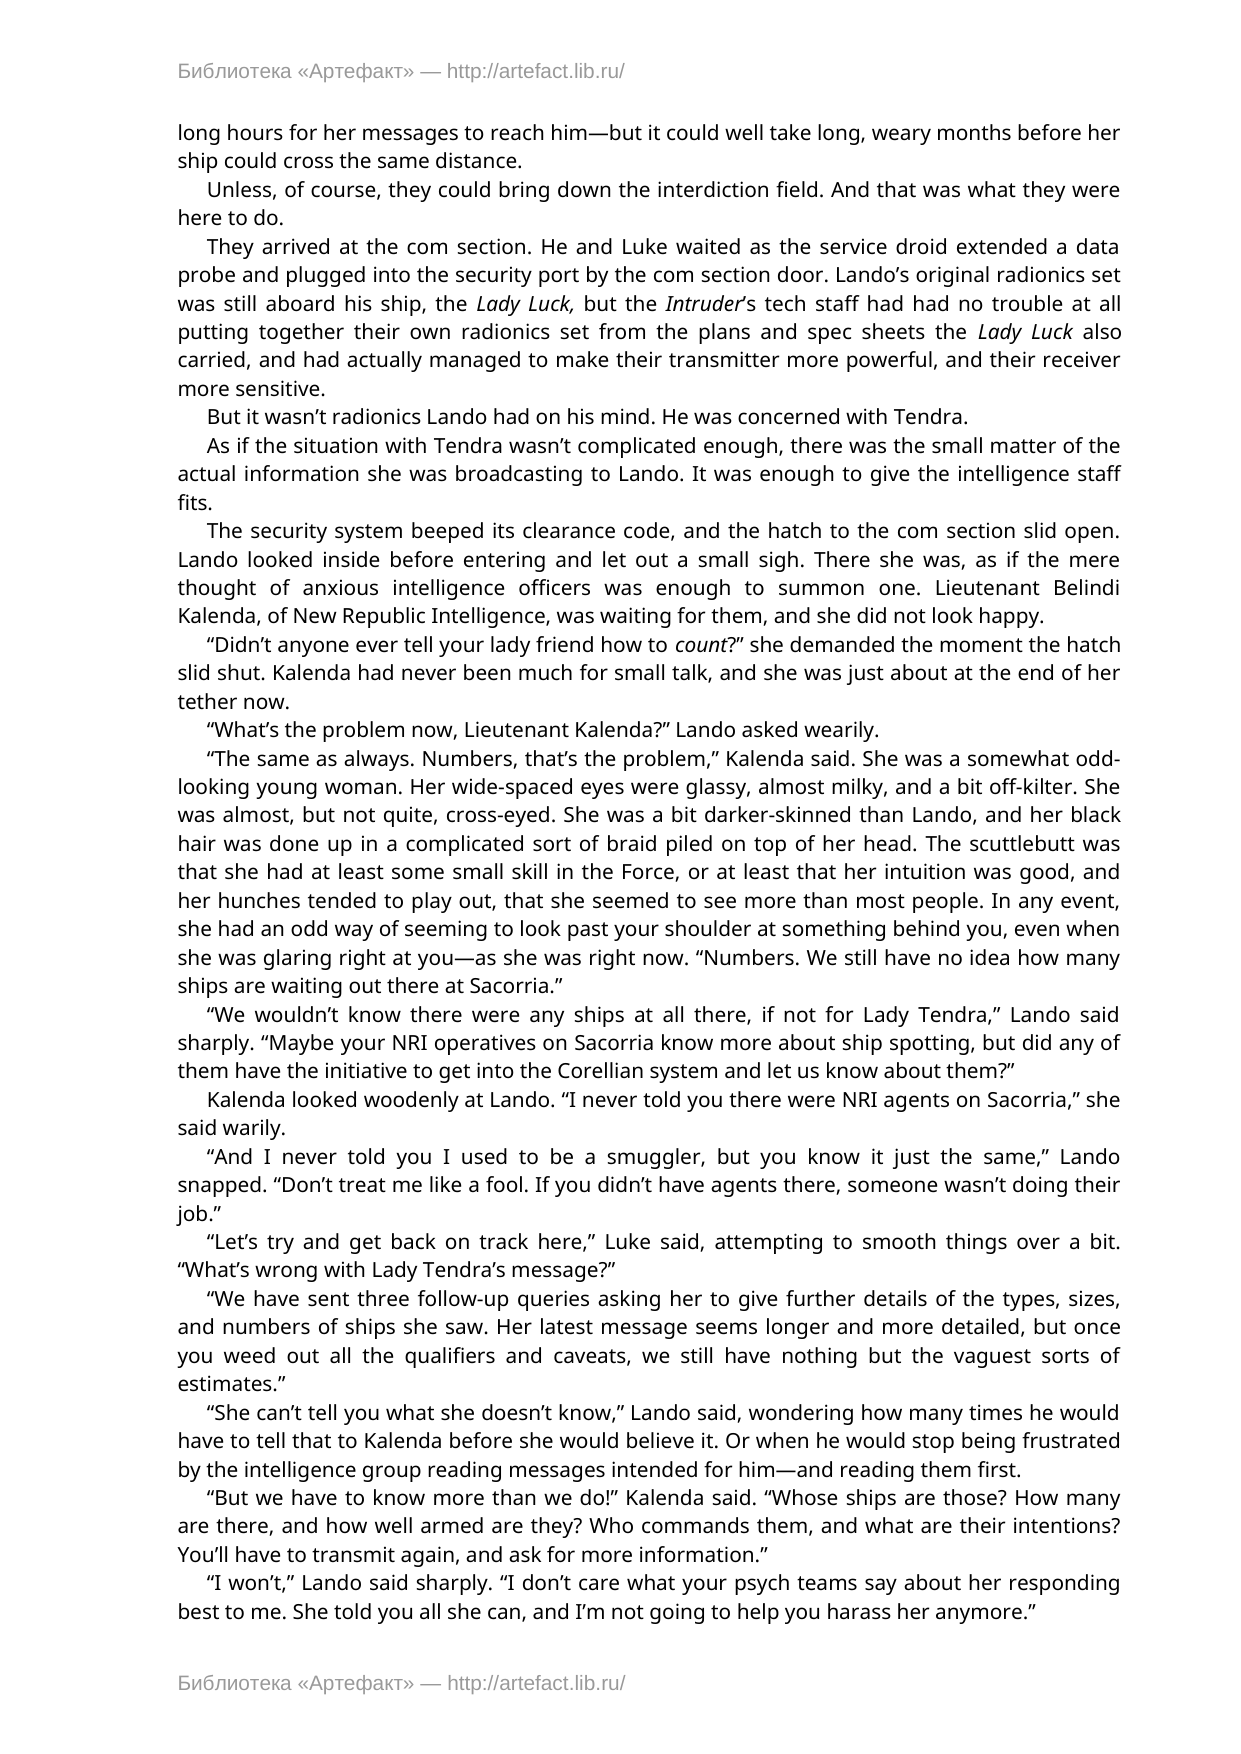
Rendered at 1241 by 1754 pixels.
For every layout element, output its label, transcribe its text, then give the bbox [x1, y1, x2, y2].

text “We wouldn’t know there were any ships at all there, if not for Lady Tendra,” Lando said sharply. “Maybe your NRI operatives on Sacorria know more about ship spotting, but did any of them have the initiative to get into the Corellian system and let us know about them?” [177, 1000, 1122, 1085]
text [177, 118, 1122, 175]
text “She can’t tell you what she doesn’t know,” Lando said, wondering how many times he would have to tell that to Kalenda before she would believe it. Or when he would stop being frustrated by the intelligence group reading messages intended for him—and reading them first. [177, 1398, 1122, 1483]
text But it wasn’t radionics Lando had on his mind. He was concerned with Tendra. [177, 402, 1122, 431]
text They arrived at the com section. He and Luke waited as the service droid extended a data probe and plugged into the security port by the com section door. Lando’s original radionics set was still aboard his ship, the Lady Luck, but the Intruder’s tech staff had had no trouble at all putting together their own radionics set from the plans and spec sheets the Lady Luck also carried, and had actually managed to make their transmitter more powerful, and their receiver more sensitive. [177, 232, 1122, 402]
text “But we have to know more than we do!” Kalenda said. “Whose ships are those? How many are there, and how well armed are they? Who commands them, and what are their intentions? You’ll have to transmit again, and ask for more information.” [177, 1483, 1122, 1568]
text “Didn’t anyone ever tell your lady friend how to count?” she demanded the moment the hatch slid shut. Kalenda had never been much for small talk, and she was just about at the end of her tether now. [177, 630, 1122, 715]
text “And I never told you I used to be a smuggler, but you know it just the same,” Lando snapped. “Don’t treat me like a fool. If you didn’t have agents there, someone wasn’t doing their job.” [177, 1142, 1122, 1227]
text The security system beeped its clearance code, and the hatch to the com section slid open. Lando looked inside before entering and let out a small sigh. There she was, as if the mere thought of anxious intelligence officers was enough to summon one. Lieutenant Belindi Kalenda, of New Republic Intelligence, was waiting for them, and she did not look happy. [177, 516, 1122, 630]
text “We have sent three follow-up queries asking her to give further details of the types, sizes, and numbers of ships she saw. Her latest message seems longer and more detailed, but once you weed out all the qualifiers and caveats, we still have nothing but the vaguest sorts of estimates.” [177, 1284, 1122, 1398]
text “Let’s try and get back on track here,” Luke said, attempting to smooth things over a bit. “What’s wrong with Lady Tendra’s message?” [177, 1227, 1122, 1284]
text “What’s the problem now, Lieutenant Kalenda?” Lando asked wearily. [177, 715, 1122, 744]
text As if the situation with Tendra wasn’t complicated enough, there was the small matter of the actual information she was broadcasting to Lando. It was enough to give the intelligence staff fits. [177, 431, 1122, 516]
text Unless, of course, they could bring down the interdiction field. And that was what they were here to do. [177, 175, 1122, 232]
text “The same as always. Numbers, that’s the problem,” Kalenda said. She was a somewhat odd-looking young woman. Her wide-spaced eyes were glassy, almost milky, and a bit off-kilter. She was almost, but not quite, cross-eyed. She was a bit darker-skinned than Lando, and her black hair was done up in a complicated sort of braid piled on top of her head. The scuttlebutt was that she had at least some small skill in the Force, or at least that her intuition was good, and her hunches tended to play out, that she seemed to see more than most people. In any event, she had an odd way of seeming to look past your shoulder at something behind you, even when she was glaring right at you—as she was right now. “Numbers. We still have no idea how many ships are waiting out there at Sacorria.” [177, 744, 1122, 1000]
text “I won’t,” Lando said sharply. “I don’t care what your psych teams say about her responding best to me. She told you all she can, and I’m not going to help you harass her anymore.” [177, 1568, 1122, 1625]
text Kalenda looked woodenly at Lando. “I never told you there were NRI agents on Sacorria,” she said warily. [177, 1085, 1122, 1142]
